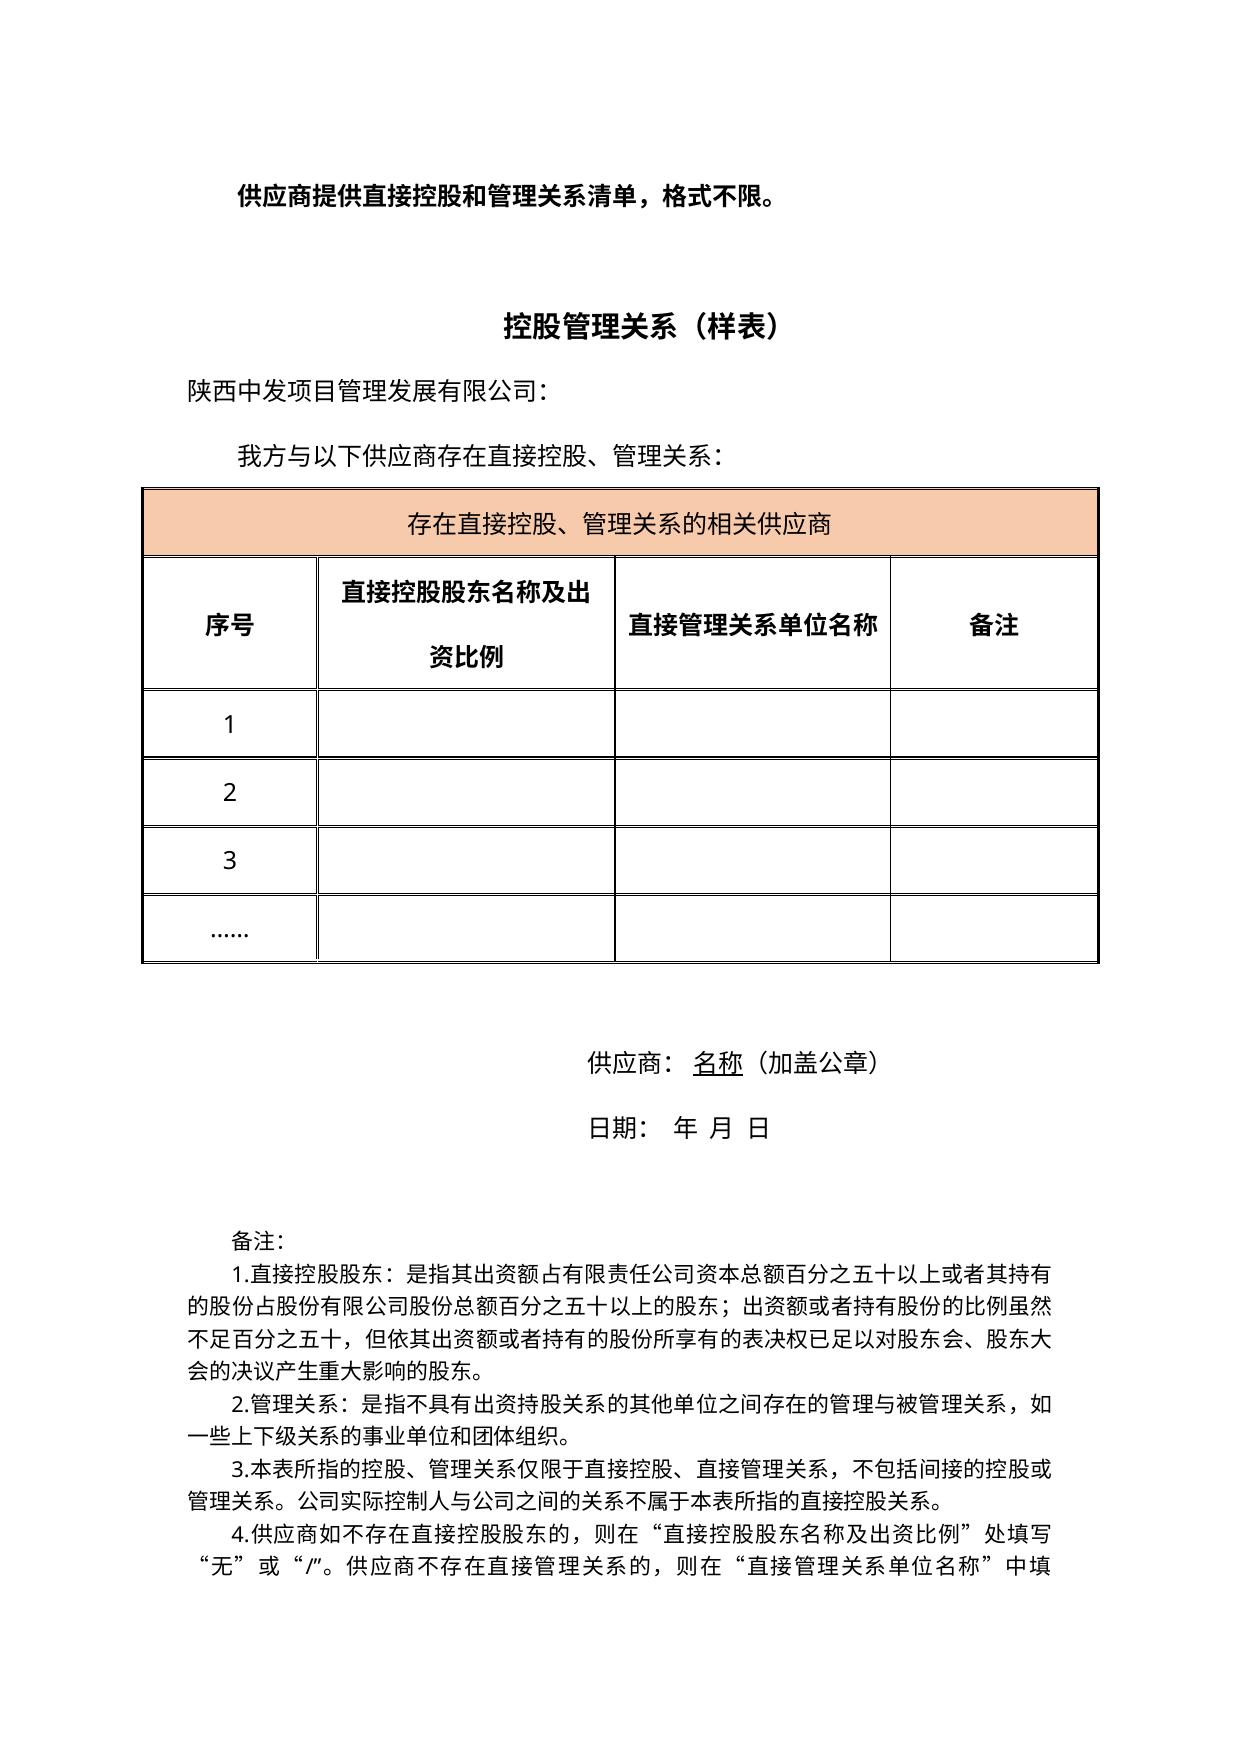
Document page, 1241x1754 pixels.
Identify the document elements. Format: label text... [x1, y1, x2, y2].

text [187, 1516, 1053, 1581]
table_cell [891, 691, 1097, 756]
table_cell [616, 896, 890, 961]
table_cell [891, 896, 1097, 961]
table_cell [616, 828, 890, 893]
table_header 存在直接控股、管理关系的相关供应商 [144, 490, 1097, 555]
text 2.管理关系：是指不具有出资持股关系的其他单位之间存在的管理与被管理关系，如一些上下级关系的事业单位和团体组织。 [187, 1386, 1053, 1451]
table_cell …… [144, 893, 318, 961]
text 陕西中发项目管理发展有限公司： [187, 357, 1053, 422]
text 3.本表所指的控股、管理关系仅限于直接控股、直接管理关系，不包括间接的控股或管理关系。公司实际控制人与公司之间的关系不属于本表所指的直接控股关系。 [187, 1451, 1053, 1516]
table_cell 备注 [891, 558, 1097, 688]
table_cell [616, 760, 890, 824]
table_cell 3 [144, 828, 316, 893]
table_cell [616, 691, 890, 756]
text 备注： [187, 1224, 1053, 1256]
table_cell 2 [144, 760, 316, 824]
table_cell 1 [144, 691, 316, 756]
text 供应商提供直接控股和管理关系清单，格式不限。 [187, 162, 1053, 227]
table_cell [891, 760, 1097, 824]
table_cell 直接管理关系单位名称 [616, 558, 890, 688]
table_cell [318, 896, 614, 961]
text 供应商： 名称（加盖公章） [187, 1029, 1053, 1094]
table_cell [319, 760, 614, 824]
table_cell 序号 [144, 558, 316, 688]
table_cell [319, 828, 614, 893]
text 控股管理关系（样表） [187, 292, 1053, 357]
table_cell [319, 691, 614, 756]
table_cell 直接控股股东名称及出资比例 [319, 558, 614, 688]
text 我方与以下供应商存在直接控股、管理关系： [187, 422, 1053, 487]
table_cell [891, 828, 1097, 893]
text 日期： 年 月 日 [187, 1094, 1053, 1159]
text 1.直接控股股东：是指其出资额占有限责任公司资本总额百分之五十以上或者其持有的股份占股份有限公司股份总额百分之五十以上的股东；出资额或者持有股份的比例虽然不足百分之五十，但依其出资额或者持有的股份所享有的表决权已足以对股东会、股东大会的决议产生重大影响的股东。 [187, 1256, 1053, 1386]
